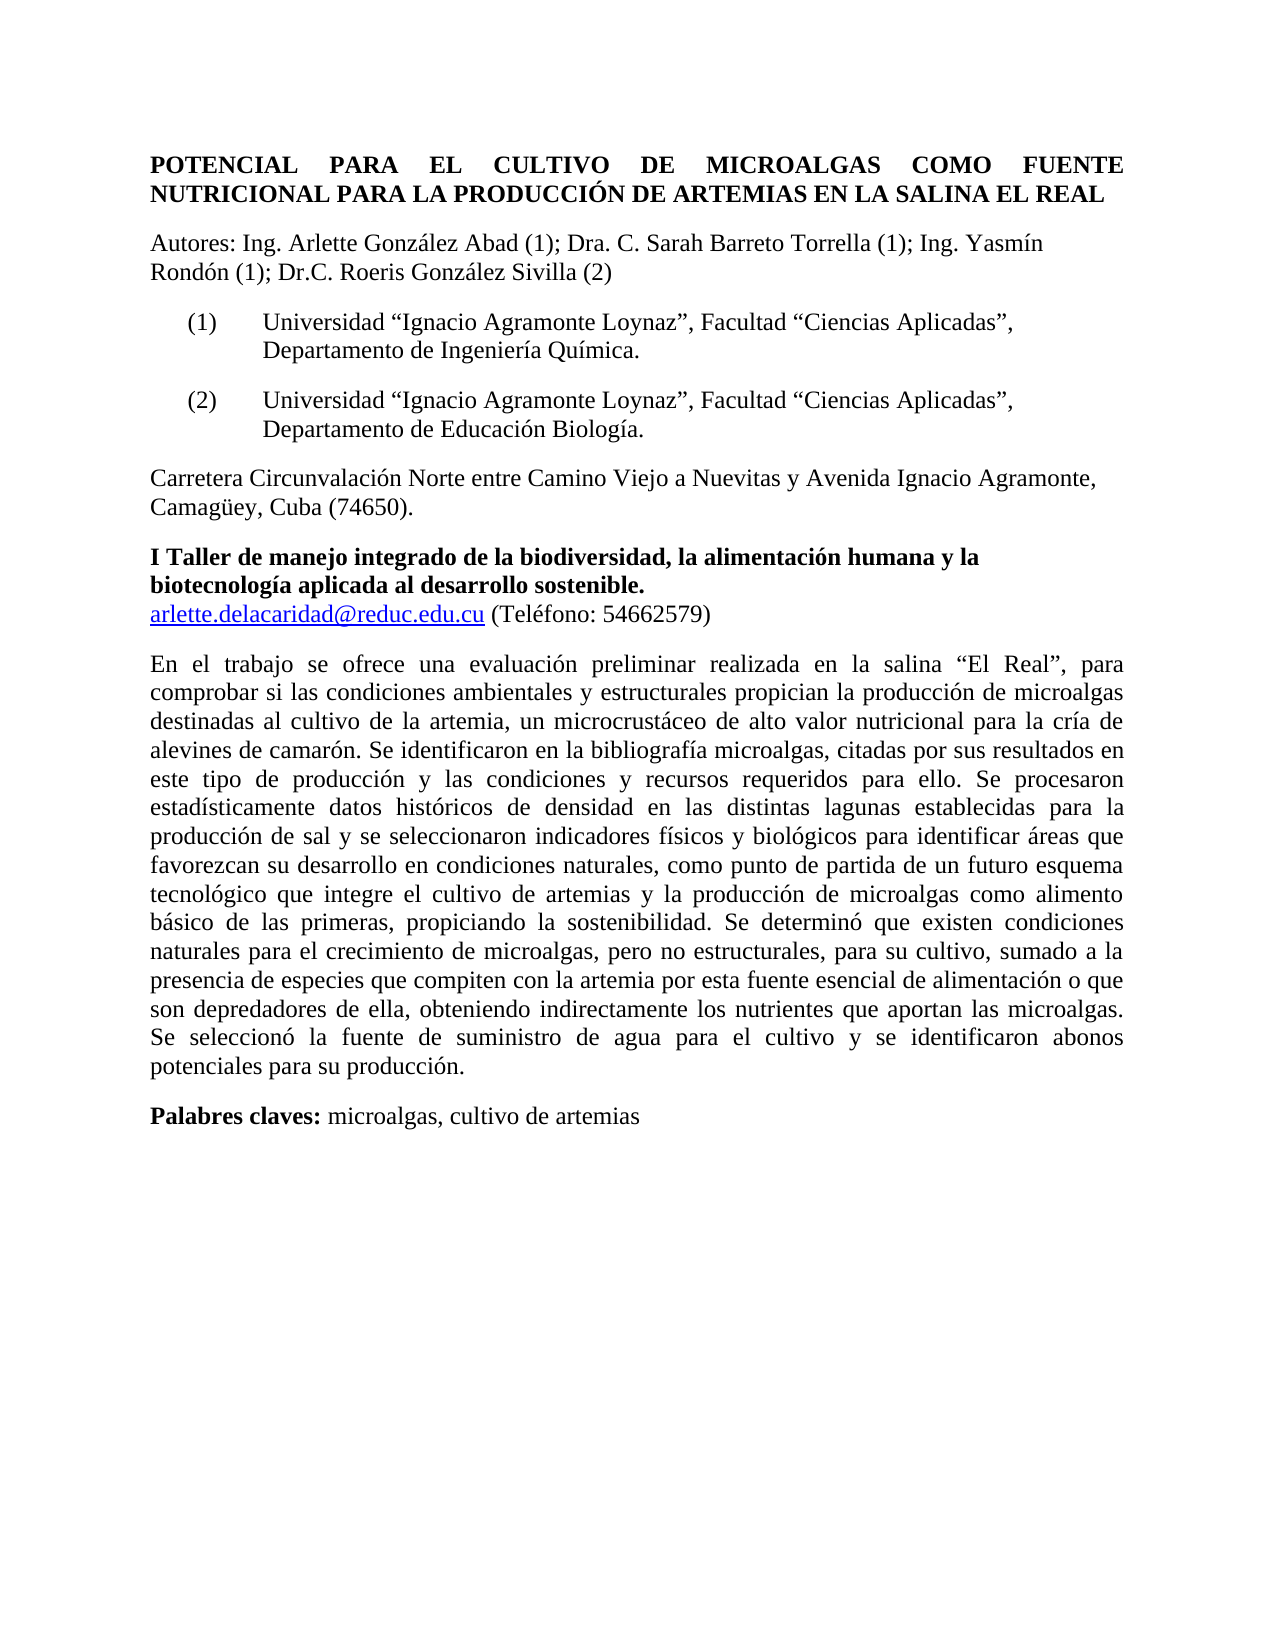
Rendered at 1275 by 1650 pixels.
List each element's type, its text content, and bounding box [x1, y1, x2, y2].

list Universidad “Ignacio Agramonte Loynaz”, Facultad “Ciencias Aplicadas”, Departamento de Ingeniería Química. [187, 307, 1125, 364]
list Universidad “Ignacio Agramonte Loynaz”, Facultad “Ciencias Aplicadas”, Departamento de Educación Biología. [187, 385, 1125, 442]
text Autores: Ing. Arlette González Abad (1); Dra. C. Sarah Barreto Torrella (1); Ing. Yasmín Rondón (1); Dr.C. Roeris González Sivilla (2) [150, 228, 1125, 286]
text POTENCIAL PARA EL CULTIVO DE MICROALGAS COMO FUENTE NUTRICIONAL PARA LA PRODUCCIÓN DE ARTEMIAS EN LA SALINA EL REAL [150, 150, 1125, 207]
text En el trabajo se ofrece una evaluación preliminar realizada en la salina “El Real”, para comprobar si las condiciones ambientales y estructurales propician la producción de microalgas destinadas al cultivo de la artemia, un microcrustáceo de alto valor nutricional para la cría de alevines de camarón. Se identificaron en la bibliografía microalgas, citadas por sus resultados en este tipo de producción y las condiciones y recursos requeridos para ello. Se procesaron estadísticamente datos históricos de densidad en las distintas lagunas establecidas para la producción de sal y se seleccionaron indicadores físicos y biológicos para identificar áreas que favorezcan su desarrollo en condiciones naturales, como punto de partida de un futuro esquema tecnológico que integre el cultivo de artemias y la producción de microalgas como alimento básico de las primeras, propiciando la sostenibilidad. Se determinó que existen condiciones naturales para el crecimiento de microalgas, pero no estructurales, para su cultivo, sumado a la presencia de especies que compiten con la artemia por esta fuente esencial de alimentación o que son depredadores de ella, obteniendo indirectamente los nutrientes que aportan las microalgas. Se seleccionó la fuente de suministro de agua para el cultivo y se identificaron abonos potenciales para su producción. [150, 649, 1125, 1080]
text Palabres claves: microalgas, cultivo de artemias [150, 1101, 1125, 1129]
text Carretera Circunvalación Norte entre Camino Viejo a Nuevitas y Avenida Ignacio Agramonte, Camagüey, Cuba (74650). [150, 463, 1125, 521]
text I Taller de manejo integrado de la biodiversidad, la alimentación humana y la biotecnología aplicada al desarrollo sostenible. [150, 542, 1125, 599]
text arlette.delacaridad@reduc.edu.cu (Teléfono: 54662579) [150, 599, 1125, 628]
